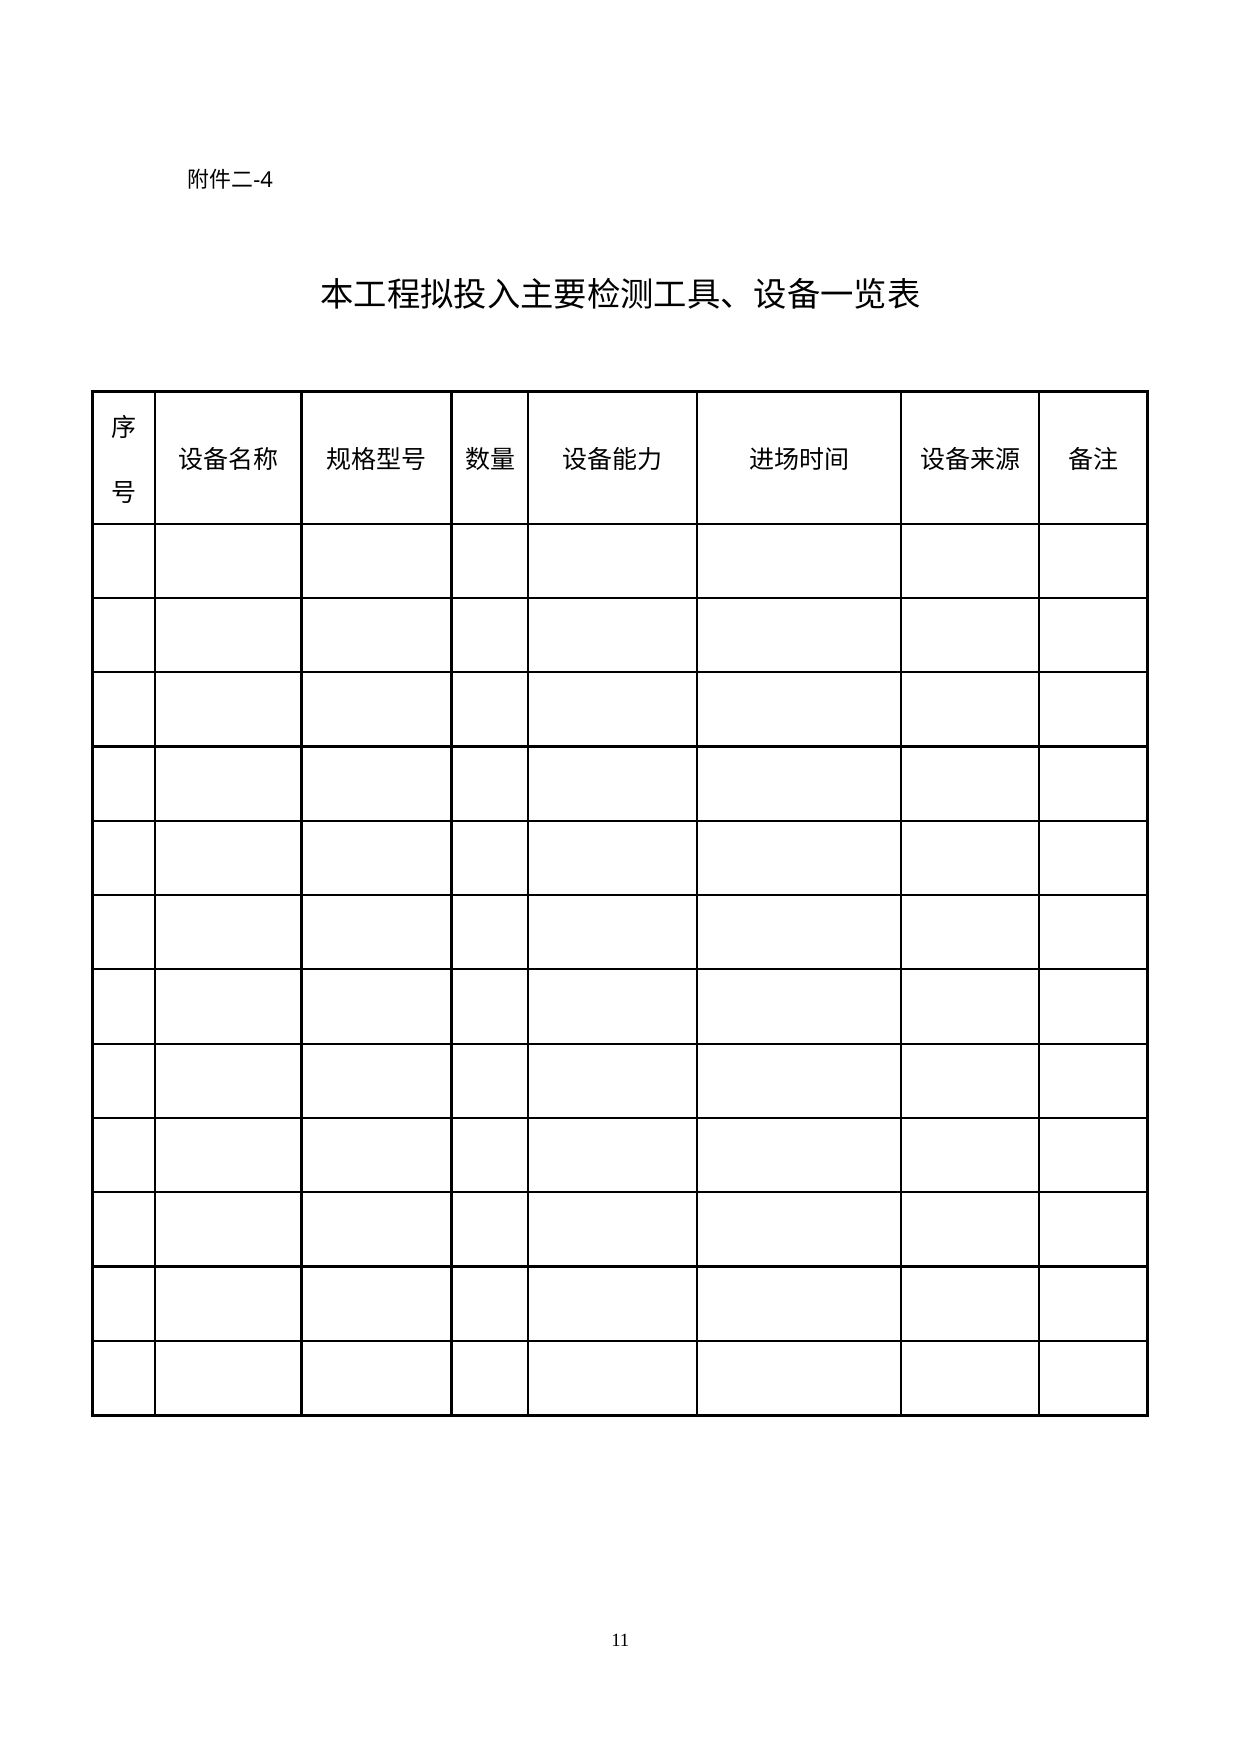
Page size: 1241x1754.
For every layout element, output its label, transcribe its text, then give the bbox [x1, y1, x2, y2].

table_cell [156, 896, 300, 968]
table_cell [1040, 1268, 1146, 1339]
table_cell [303, 599, 450, 671]
table_cell [94, 1268, 154, 1339]
table_cell [698, 1045, 900, 1117]
table_cell [156, 1268, 300, 1339]
table_cell [1040, 1045, 1146, 1117]
table_header 数量 [453, 393, 527, 523]
table_cell [529, 748, 696, 820]
table_cell [1040, 970, 1146, 1042]
table_cell [453, 673, 527, 745]
table_cell [698, 1193, 900, 1265]
table_cell [94, 1342, 154, 1414]
table_cell [529, 673, 696, 745]
table_cell [156, 822, 300, 894]
table_cell [94, 1045, 154, 1117]
table_cell [902, 599, 1038, 671]
table_cell [902, 1268, 1038, 1339]
table_cell [529, 599, 696, 671]
table_cell [1040, 822, 1146, 894]
table_cell [303, 1119, 450, 1191]
table_cell [698, 970, 900, 1042]
table_cell [529, 1045, 696, 1117]
table_cell [902, 1119, 1038, 1191]
table_cell [156, 970, 300, 1042]
table_cell [156, 748, 300, 820]
table_cell [303, 1045, 450, 1117]
table_cell [1040, 673, 1146, 745]
table_cell [1040, 525, 1146, 597]
table_cell [94, 673, 154, 745]
table_cell [698, 1342, 900, 1414]
table_cell [529, 970, 696, 1042]
table_cell [698, 599, 900, 671]
table_cell [902, 673, 1038, 745]
table_cell [902, 748, 1038, 820]
table_cell [529, 896, 696, 968]
table_cell [156, 1045, 300, 1117]
table_cell [529, 1119, 696, 1191]
table_cell [698, 1268, 900, 1339]
table_header 规格型号 [303, 393, 450, 523]
table_cell [902, 1045, 1038, 1117]
table_cell [453, 1119, 527, 1191]
table_cell [698, 673, 900, 745]
text 本工程拟投入主要检测工具、设备一览表 [187, 259, 1053, 324]
table_cell [453, 1342, 527, 1414]
table_cell [453, 1193, 527, 1265]
table_cell [453, 1045, 527, 1117]
table_cell [453, 970, 527, 1042]
table_cell [902, 1193, 1038, 1265]
table_cell [156, 599, 300, 671]
table_cell [529, 1193, 696, 1265]
table_cell [94, 748, 154, 820]
table_cell [94, 970, 154, 1042]
table_cell [94, 1119, 154, 1191]
table_cell [94, 822, 154, 894]
table_cell [94, 896, 154, 968]
table_cell [529, 525, 696, 597]
table_cell [902, 896, 1038, 968]
table_header 序号 [94, 393, 154, 523]
table_cell [94, 1193, 154, 1265]
table_cell [529, 1342, 696, 1414]
table_cell [1040, 1342, 1146, 1414]
table_cell [303, 525, 450, 597]
table_cell [1040, 1119, 1146, 1191]
table_cell [453, 525, 527, 597]
table_cell [698, 896, 900, 968]
table_cell [303, 1342, 450, 1414]
table_cell [529, 822, 696, 894]
table_cell [453, 822, 527, 894]
table_cell [698, 525, 900, 597]
table_cell [698, 1119, 900, 1191]
table_cell [156, 1119, 300, 1191]
table_cell [303, 896, 450, 968]
table_cell [156, 673, 300, 745]
table_cell [156, 1193, 300, 1265]
table_cell [1040, 599, 1146, 671]
table_cell [303, 822, 450, 894]
table_header 设备能力 [529, 393, 696, 523]
table_cell [902, 822, 1038, 894]
table_header 设备名称 [156, 393, 300, 523]
table_cell [1040, 1193, 1146, 1265]
table_cell [156, 1342, 300, 1414]
table_cell [303, 748, 450, 820]
table_cell [94, 525, 154, 597]
table_cell [698, 822, 900, 894]
table_cell [453, 896, 527, 968]
table_cell [453, 748, 527, 820]
table_cell [303, 673, 450, 745]
table_header 备注 [1040, 393, 1146, 523]
table_cell [303, 1193, 450, 1265]
table_cell [453, 1268, 527, 1339]
table_header 进场时间 [698, 393, 900, 523]
table_cell [529, 1268, 696, 1339]
table_cell [303, 1268, 450, 1339]
table_cell [94, 599, 154, 671]
table_cell [156, 525, 300, 597]
table_cell [902, 970, 1038, 1042]
table_cell [1040, 748, 1146, 820]
table_cell [1040, 896, 1146, 968]
text 附件二-4 [187, 162, 1053, 194]
table_header 设备来源 [902, 393, 1038, 523]
table_cell [303, 970, 450, 1042]
table_cell [698, 748, 900, 820]
table_cell [902, 1342, 1038, 1414]
table_cell [453, 599, 527, 671]
table_cell [902, 525, 1038, 597]
